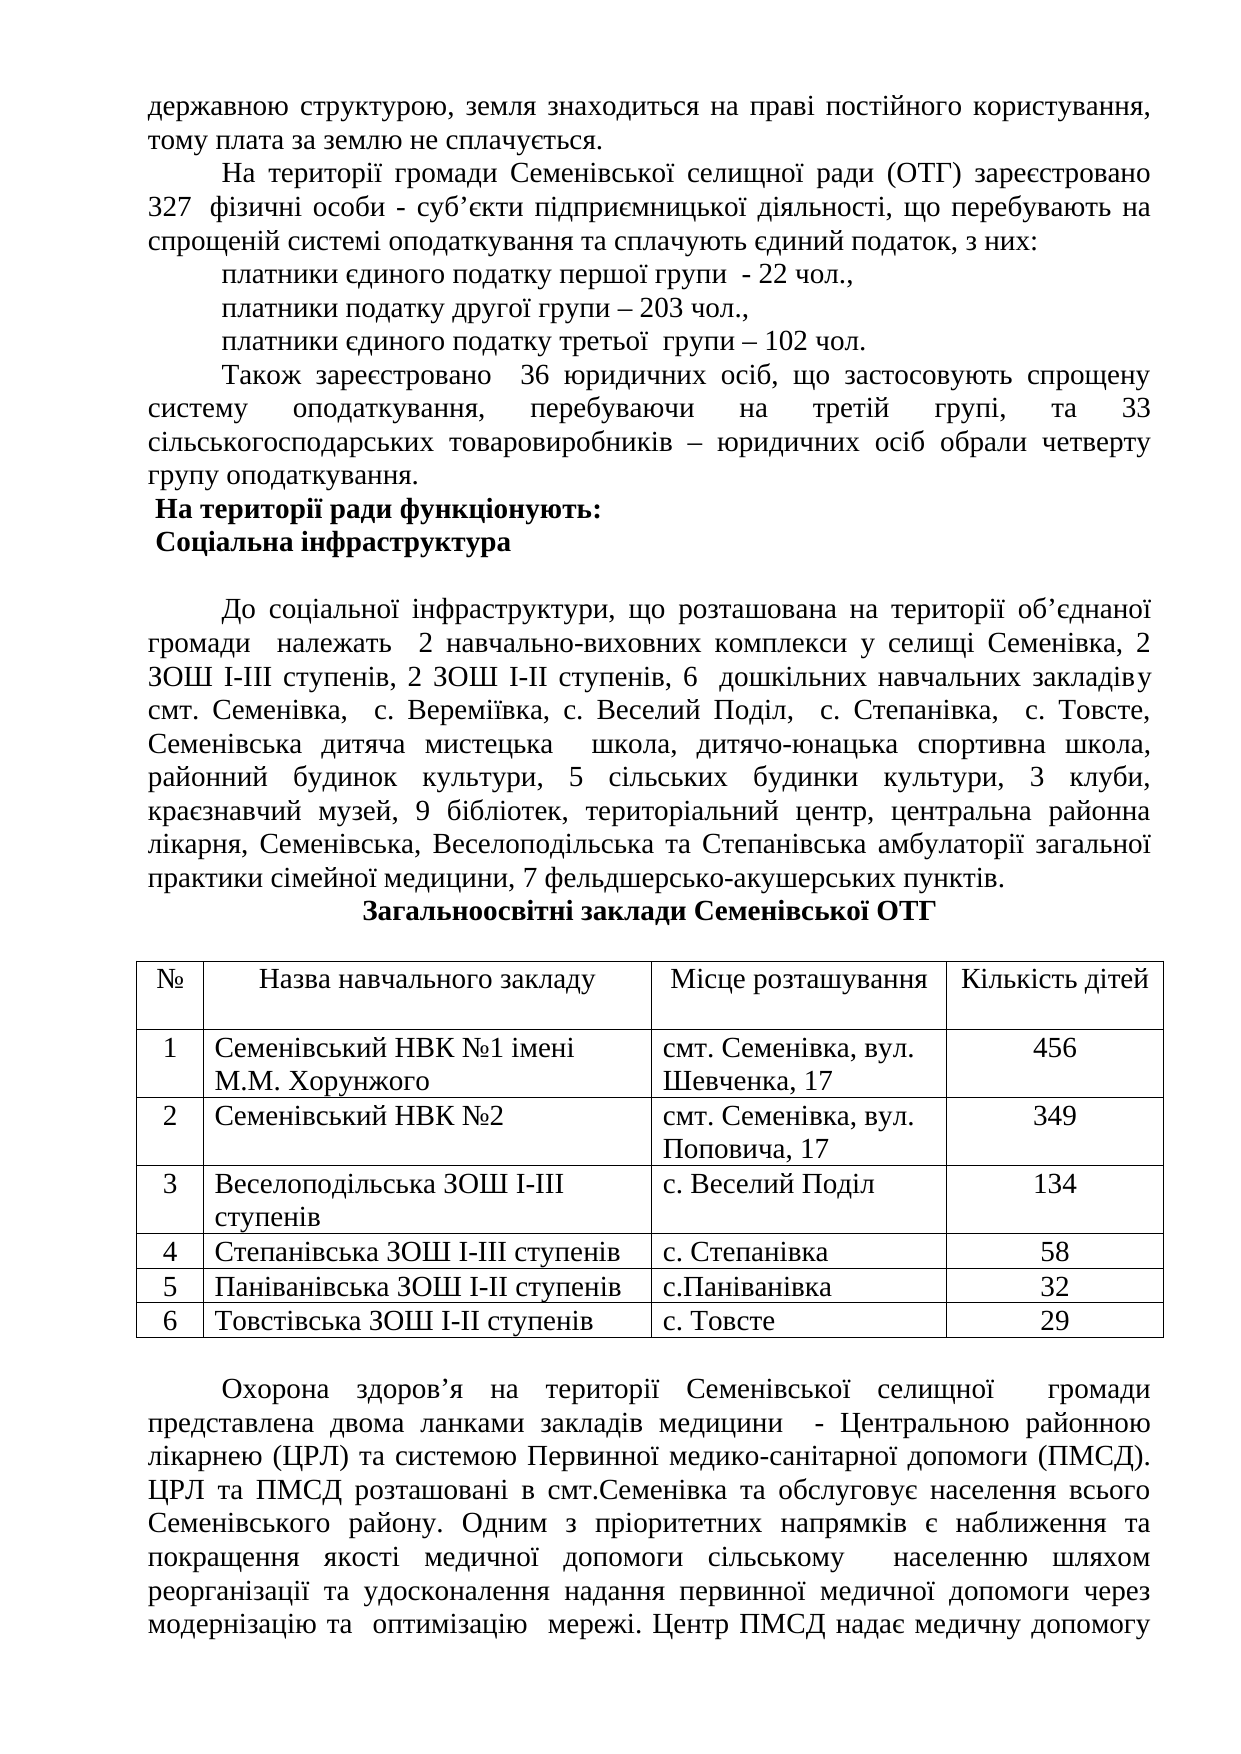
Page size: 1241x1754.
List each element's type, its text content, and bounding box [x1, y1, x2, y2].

table_cell Веселоподільська ЗОШ І-ІІІ ступенів [204, 1166, 651, 1233]
table_cell 58 [947, 1234, 1163, 1268]
text На території ради функціонують: [148, 491, 1152, 524]
table_cell с. Товсте [652, 1303, 946, 1337]
text платники єдиного податку першої групи - 22 чол., [148, 256, 1152, 290]
table_cell Степанівська ЗОШ І-ІІІ ступенів [204, 1234, 651, 1268]
table_cell 3 [137, 1166, 203, 1233]
table_cell 29 [947, 1303, 1163, 1337]
table_cell Товстівська ЗОШ І-ІІ ступенів [204, 1303, 651, 1337]
table_cell 456 [947, 1030, 1163, 1097]
text До соціальної інфраструктури, що розташована на території об’єднаної громади належать 2 навчально-виховних комплекси у селищі Семенівка, 2 ЗОШ І-ІІІ ступенів, 2 ЗОШ І-ІІ ступенів, 6 дошкільних навчальних закладіву смт. Семенівка, с. Вереміївка, с. Веселий Поділ, с. Степанівка, с. Товсте, Семенівська дитяча мистецька школа, дитячо-юнацька спортивна школа, районний будинок культури, 5 сільських будинки культури, 3 клуби, краєзнавчий музей, 9 бібліотек, територіальний центр, центральна районна лікарня, Семенівська, Веселоподільська та Степанівська амбулаторії загальної практики сімейної медицини, 7 фельдшерсько-акушерських пунктів. [148, 592, 1152, 893]
table_cell смт. Семенівка, вул. Шевченка, 17 [652, 1030, 946, 1097]
table_cell с. Веселий Поділ [652, 1166, 946, 1233]
table_cell смт. Семенівка, вул. Поповича, 17 [652, 1098, 946, 1165]
text платники єдиного податку третьої групи – 102 чол. [148, 323, 1152, 357]
table_cell 32 [947, 1269, 1163, 1302]
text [148, 88, 1152, 156]
table_cell 134 [947, 1166, 1163, 1233]
table_header № [137, 962, 203, 1029]
table_cell Семенівський НВК №2 [204, 1098, 651, 1165]
table_cell с. Степанівка [652, 1234, 946, 1268]
table_cell Семенівський НВК №1 імені М.М. Хорунжого [204, 1030, 651, 1097]
text На території громади Семенівської селищної ради (ОТГ) зареєстровано 327 фізичні особи - суб’єкти підприємницької діяльності, що перебувають на спрощеній системі оподаткування та сплачують єдиний податок, з них: [148, 156, 1152, 256]
table_cell 6 [137, 1303, 203, 1337]
table_cell с.Паніванівка [652, 1269, 946, 1302]
table_cell Паніванівська ЗОШ І-ІІ ступенів [204, 1269, 651, 1302]
text Соціальна інфраструктура [148, 524, 1152, 558]
text Загальноосвітні заклади Семенівської ОТГ [148, 893, 1152, 927]
table_header Назва навчального закладу [204, 962, 651, 1029]
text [148, 1371, 1152, 1640]
text платники податку другої групи – 203 чол., [148, 290, 1152, 323]
table_cell 2 [137, 1098, 203, 1165]
table_header Кількість дітей [947, 962, 1163, 1029]
table_cell 349 [947, 1098, 1163, 1165]
table_cell 1 [137, 1030, 203, 1097]
table_cell 5 [137, 1269, 203, 1302]
text Також зареєстровано 36 юридичних осіб, що застосовують спрощену систему оподаткування, перебуваючи на третій групі, та 33 сільськогосподарських товаровиробників – юридичних осіб обрали четверту групу оподаткування. [148, 357, 1152, 491]
table_header Місце розташування [652, 962, 946, 1029]
table_cell 4 [137, 1234, 203, 1268]
